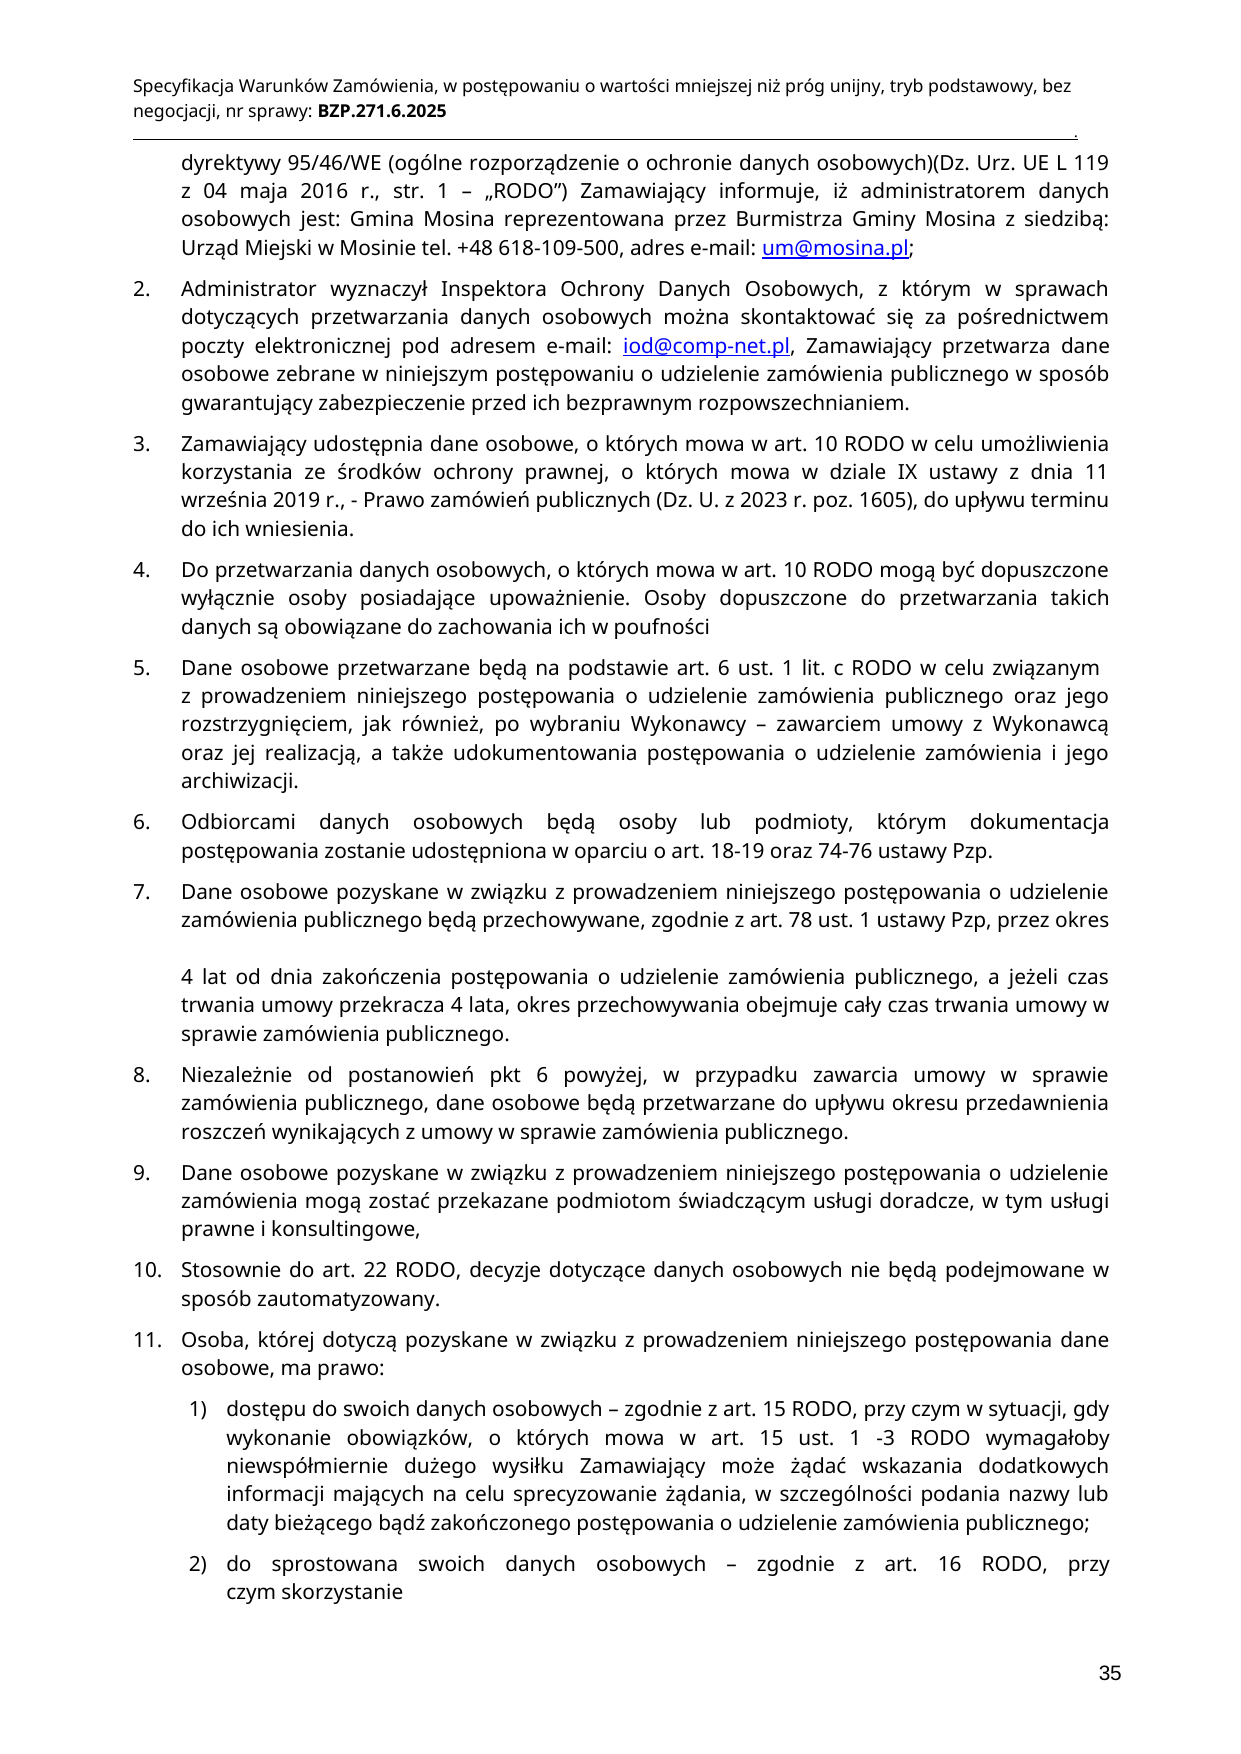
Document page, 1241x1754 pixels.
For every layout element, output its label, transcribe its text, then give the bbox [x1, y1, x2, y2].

list Niezależnie od postanowień pkt 6 powyżej, w przypadku zawarcia umowy w sprawie zamówienia publicznego, dane osobowe będą przetwarzane do upływu okresu przedawnienia roszczeń wynikających z umowy w sprawie zamówienia publicznego. [133, 1060, 1110, 1145]
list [188, 1549, 1110, 1606]
list Stosownie do art. 22 RODO, decyzje dotyczące danych osobowych nie będą podejmowane w sposób zautomatyzowany. [133, 1256, 1110, 1312]
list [133, 148, 1110, 261]
list Odbiorcami danych osobowych będą osoby lub podmioty, którym dokumentacja postępowania zostanie udostępniona w oparciu o art. 18-19 oraz 74-76 ustawy Pzp. [133, 807, 1110, 864]
list Administrator wyznaczył Inspektora Ochrony Danych Osobowych, z którym w sprawach dotyczących przetwarzania danych osobowych można skontaktować się za pośrednictwem poczty elektronicznej pod adresem e-mail: iod@comp-net.pl, Zamawiający przetwarza dane osobowe zebrane w niniejszym postępowaniu o udzielenie zamówienia publicznego w sposób gwarantujący zabezpieczenie przed ich bezprawnym rozpowszechnianiem. [133, 274, 1110, 416]
list Do przetwarzania danych osobowych, o których mowa w art. 10 RODO mogą być dopuszczone wyłącznie osoby posiadające upoważnienie. Osoby dopuszczone do przetwarzania takich danych są obowiązane do zachowania ich w poufności [133, 555, 1110, 640]
list Dane osobowe pozyskane w związku z prowadzeniem niniejszego postępowania o udzielenie zamówienia mogą zostać przekazane podmiotom świadczącym usługi doradcze, w tym usługi prawne i konsultingowe, [133, 1158, 1110, 1243]
list Dane osobowe pozyskane w związku z prowadzeniem niniejszego postępowania o udzielenie zamówienia publicznego będą przechowywane, zgodnie z art. 78 ust. 1 ustawy Pzp, przez okres 4 lat od dnia zakończenia postępowania o udzielenie zamówienia publicznego, a jeżeli czas trwania umowy przekracza 4 lata, okres przechowywania obejmuje cały czas trwania umowy w sprawie zamówienia publicznego. [133, 877, 1110, 1047]
list Osoba, której dotyczą pozyskane w związku z prowadzeniem niniejszego postępowania dane osobowe, ma prawo: [133, 1325, 1110, 1382]
list dostępu do swoich danych osobowych – zgodnie z art. 15 RODO, przy czym w sytuacji, gdy wykonanie obowiązków, o których mowa w art. 15 ust. 1 -3 RODO wymagałoby niewspółmiernie dużego wysiłku Zamawiający może żądać wskazania dodatkowych informacji mających na celu sprecyzowanie żądania, w szczególności podania nazwy lub daty bieżącego bądź zakończonego postępowania o udzielenie zamówienia publicznego; [188, 1394, 1110, 1536]
list Zamawiający udostępnia dane osobowe, o których mowa w art. 10 RODO w celu umożliwienia korzystania ze środków ochrony prawnej, o których mowa w dziale IX ustawy z dnia 11 września 2019 r., - Prawo zamówień publicznych (Dz. U. z 2023 r. poz. 1605), do upływu terminu do ich wniesienia. [133, 429, 1110, 542]
list Dane osobowe przetwarzane będą na podstawie art. 6 ust. 1 lit. c RODO w celu związanym z prowadzeniem niniejszego postępowania o udzielenie zamówienia publicznego oraz jego rozstrzygnięciem, jak również, po wybraniu Wykonawcy – zawarciem umowy z Wykonawcą oraz jej realizacją, a także udokumentowania postępowania o udzielenie zamówienia i jego archiwizacji. [133, 653, 1110, 795]
